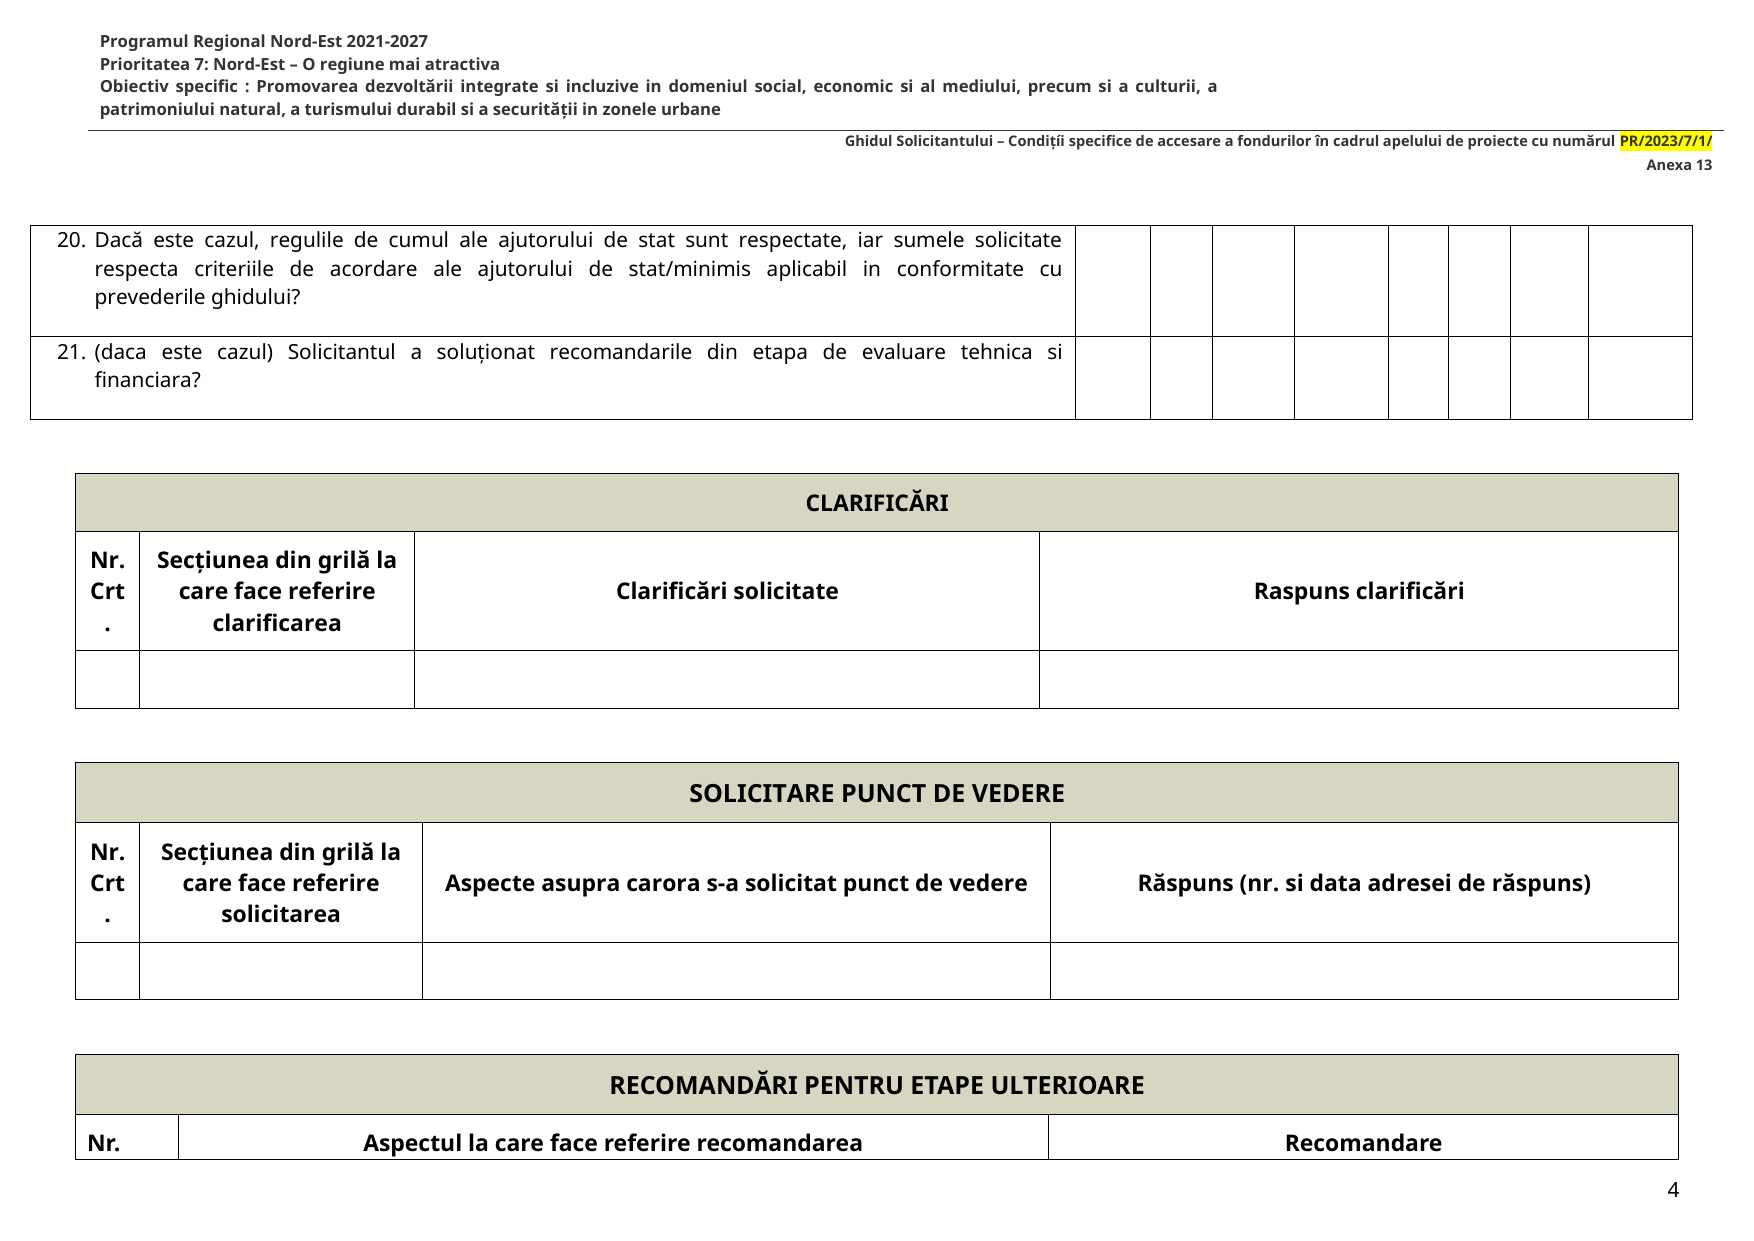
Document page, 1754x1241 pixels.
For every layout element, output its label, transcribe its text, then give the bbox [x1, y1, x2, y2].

table_cell Secțiunea din grilă la care face referire solicitarea [140, 823, 422, 942]
table_cell [1511, 337, 1588, 419]
table_cell [1295, 337, 1388, 419]
table_cell [76, 943, 139, 999]
table_cell [1389, 337, 1448, 419]
table_cell [1449, 226, 1510, 336]
table_cell [423, 943, 1050, 999]
table_cell [1511, 226, 1588, 336]
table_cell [179, 1115, 1048, 1159]
table_cell (daca este cazul) Solicitantul a soluționat recomandarile din etapa de evaluare tehnica si financiara? [31, 337, 1075, 419]
table_cell Răspuns (nr. si data adresei de răspuns) [1051, 823, 1678, 942]
table_cell [1589, 337, 1692, 419]
table_cell [415, 651, 1039, 708]
table_cell Recomandare [1049, 1115, 1678, 1159]
table_cell Secțiunea din grilă la care face referire clarificarea [140, 532, 414, 650]
table_cell [1151, 337, 1212, 419]
table_cell [1076, 226, 1150, 336]
table_cell [76, 651, 139, 708]
table_header CLARIFICĂRI [76, 474, 1678, 531]
table_cell [1213, 337, 1294, 419]
table_cell [140, 651, 414, 708]
table_cell Dacă este cazul, regulile de cumul ale ajutorului de stat sunt respectate, iar sumele solicitate respecta criteriile de acordare ale ajutorului de stat/minimis aplicabil in conformitate cu prevederile ghidului? [31, 226, 1075, 336]
table_cell [1449, 337, 1510, 419]
table_cell [1051, 943, 1678, 999]
table_cell [1040, 651, 1678, 708]
table_cell Aspecte asupra carora s-a solicitat punct de vedere [423, 823, 1050, 942]
table_cell [1151, 226, 1212, 336]
table_cell [1589, 226, 1692, 336]
table_cell [1076, 337, 1150, 419]
table_header RECOMANDĂRI PENTRU ETAPE ULTERIOARE [76, 1055, 1678, 1114]
table_cell Nr. Crt. [76, 823, 139, 942]
table_header SOLICITARE PUNCT DE VEDERE [76, 763, 1678, 822]
table_cell Raspuns clarificări [1040, 532, 1678, 650]
table_cell Nr. Crt. [76, 532, 139, 650]
table_cell [1213, 226, 1294, 336]
table_cell [1295, 226, 1388, 336]
table_cell [1389, 226, 1448, 336]
table_cell Clarificări solicitate [415, 532, 1039, 650]
table_cell Nr. Crt. [76, 1115, 178, 1159]
table_cell [140, 943, 422, 999]
